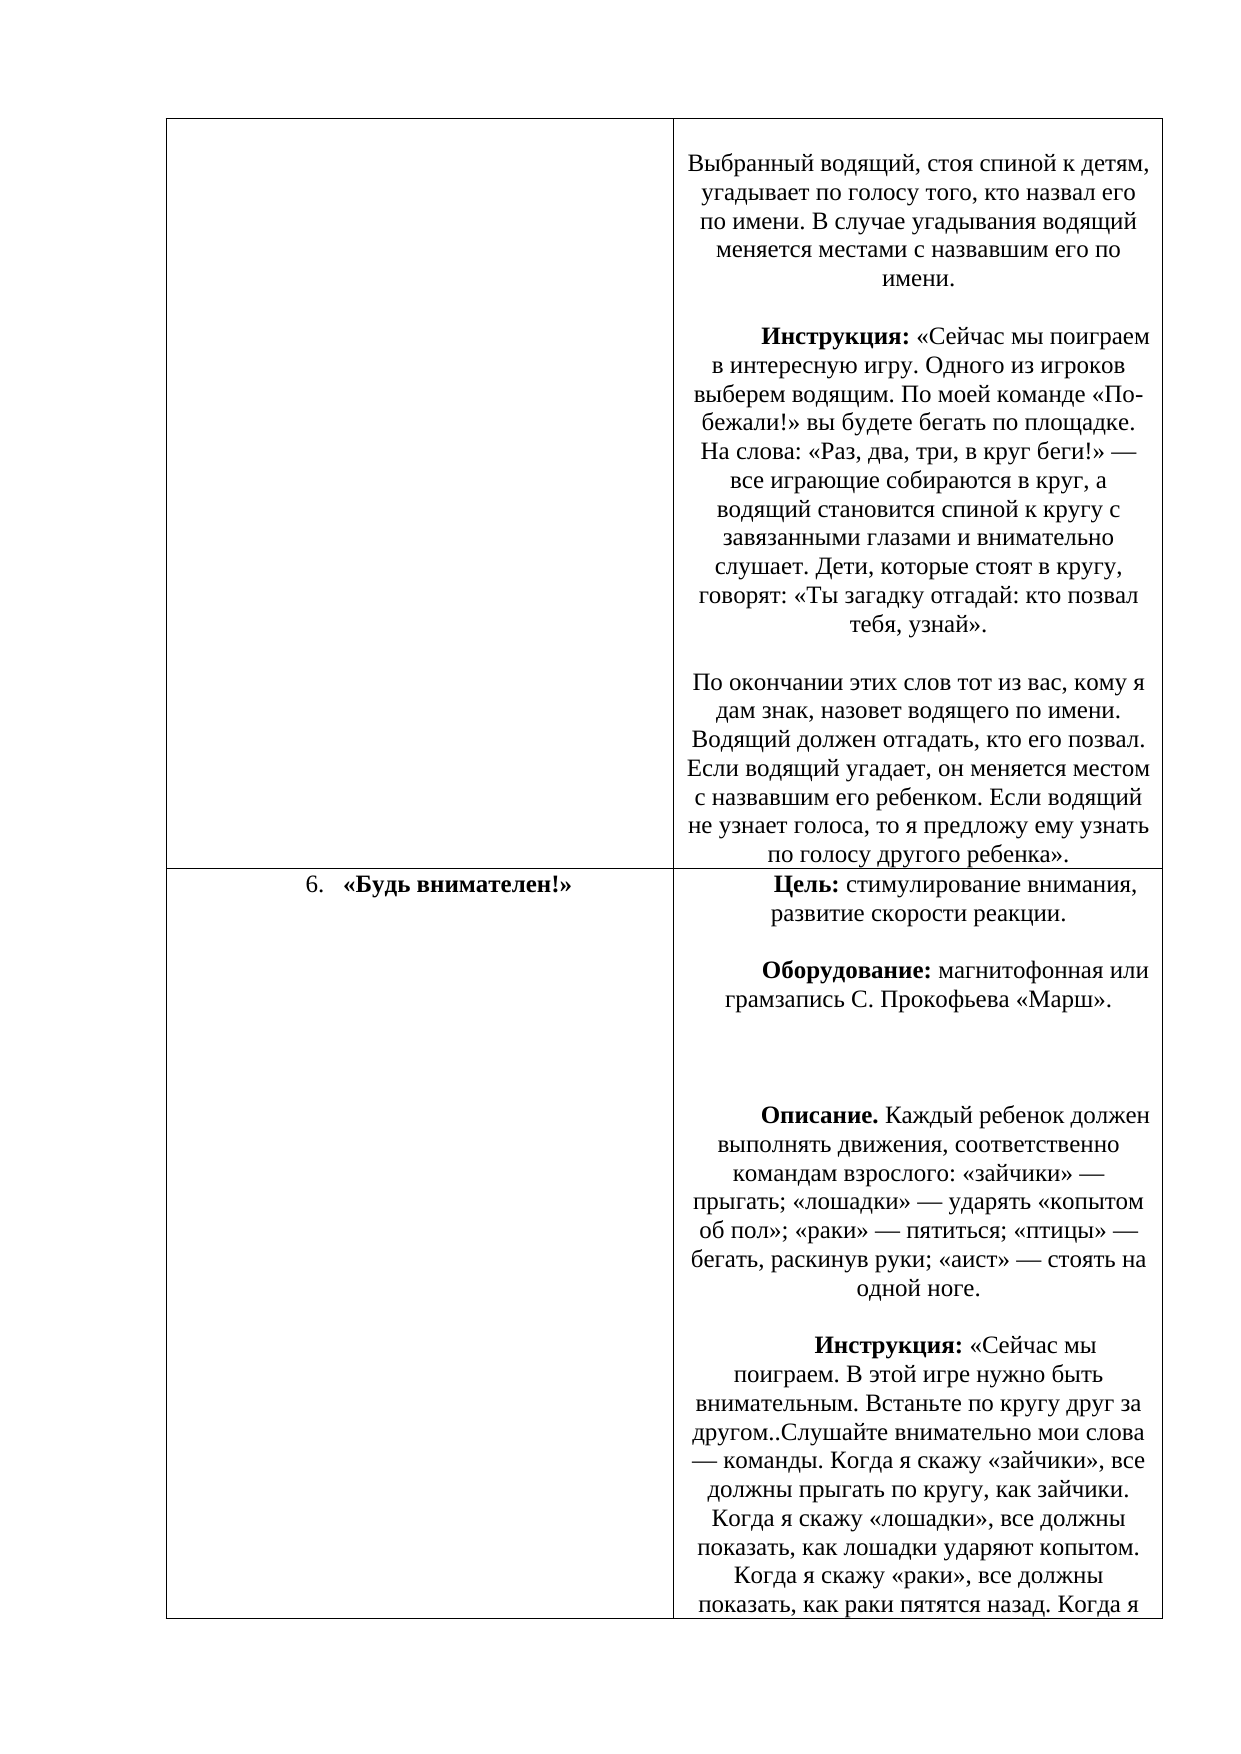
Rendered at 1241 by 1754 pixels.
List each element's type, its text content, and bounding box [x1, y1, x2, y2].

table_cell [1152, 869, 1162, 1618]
table_cell «Будь внимателен!» [167, 869, 673, 1618]
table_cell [167, 119, 673, 868]
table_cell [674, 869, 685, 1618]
